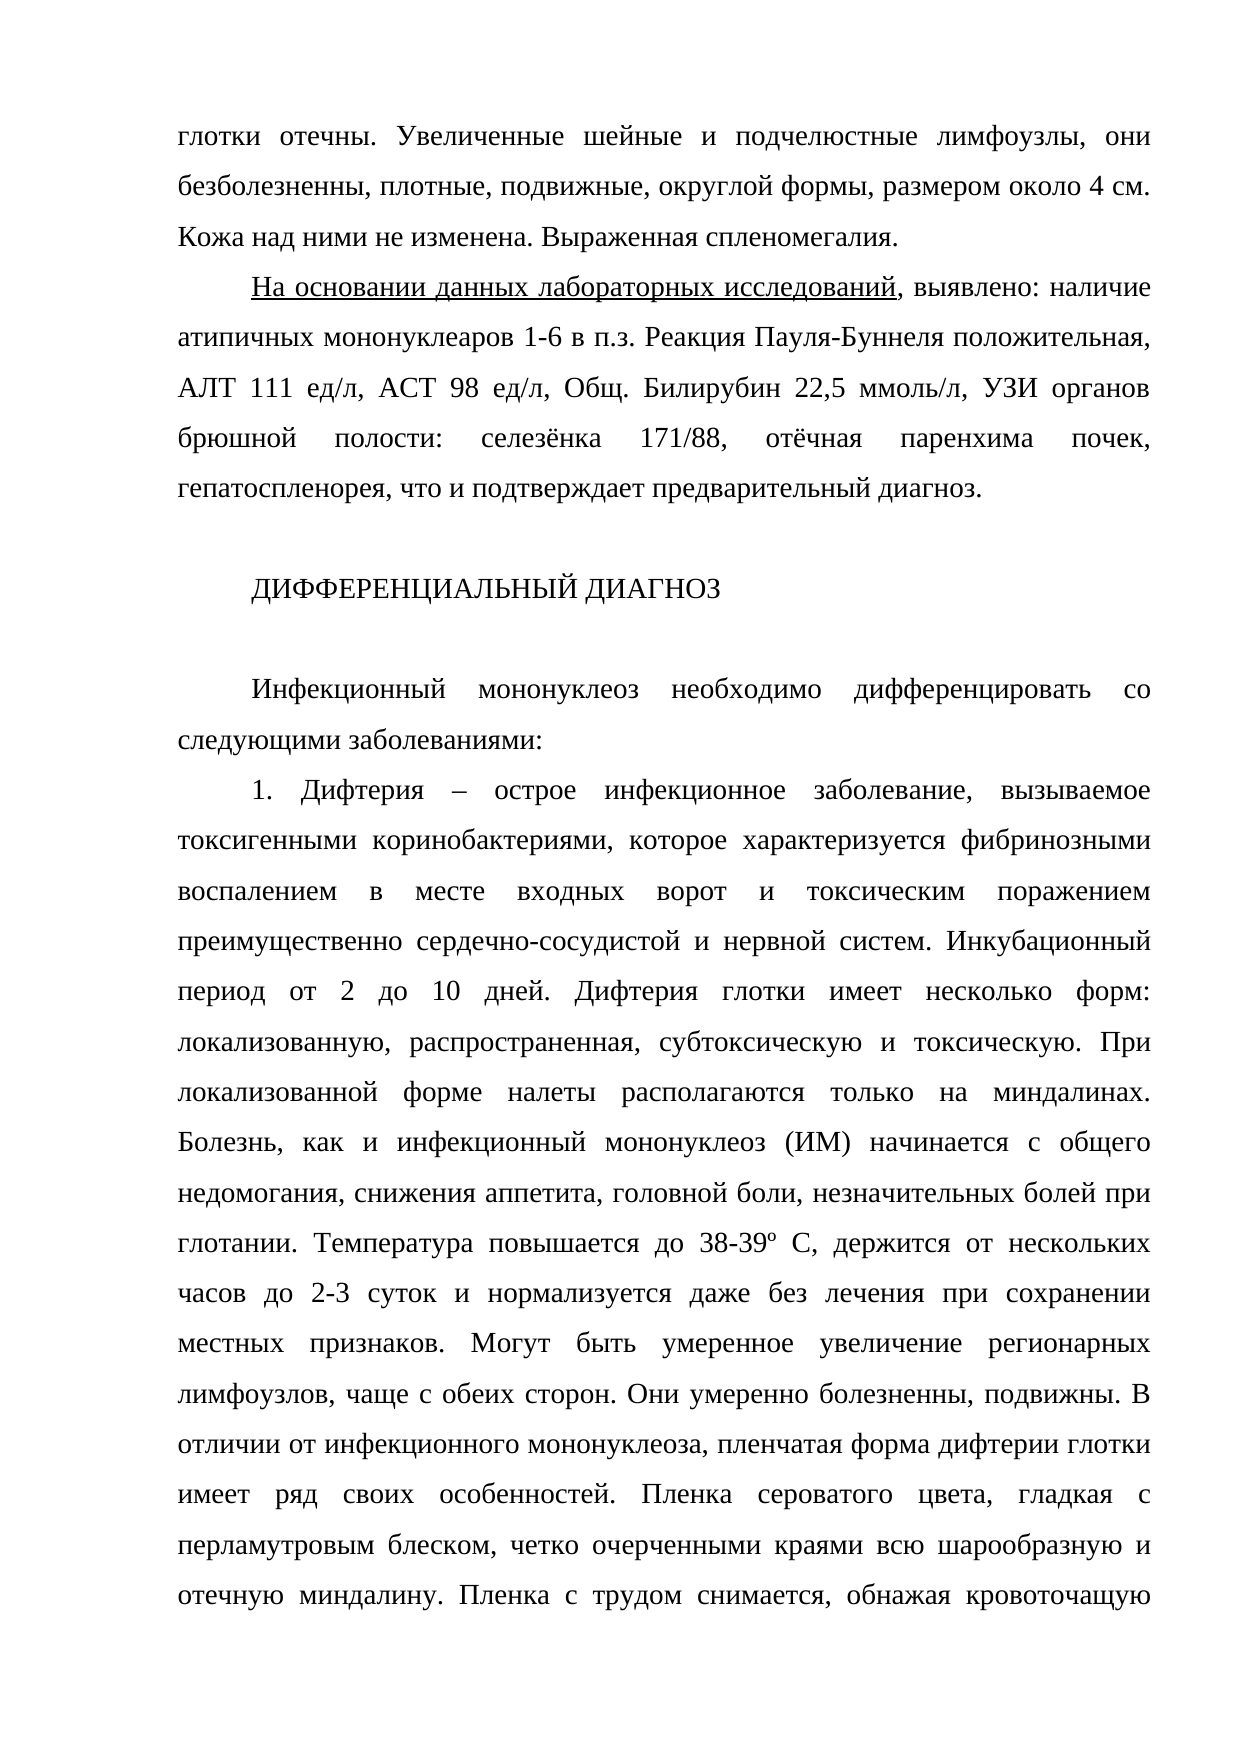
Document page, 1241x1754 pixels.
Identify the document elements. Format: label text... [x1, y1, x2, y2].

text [177, 772, 1152, 1611]
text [177, 118, 1152, 252]
text ДИФФЕРЕНЦИАЛЬНЫЙ ДИАГНОЗ [177, 571, 1152, 604]
text Инфекционный мононуклеоз необходимо дифференцировать со следующими заболеваниями: [177, 672, 1152, 755]
text На основании данных лабораторных исследований, выявлено: наличие атипичных мононуклеаров 1-6 в п.з. Реакция Пауля-Буннеля положительная, АЛТ 111 ед/л, АСТ 98 ед/л, Общ. Билирубин 22,5 ммоль/л, УЗИ органов брюшной полости: селезёнка 171/88, отёчная паренхима почек, гепатоспленорея, что и подтверждает предварительный диагноз. [177, 269, 1152, 504]
